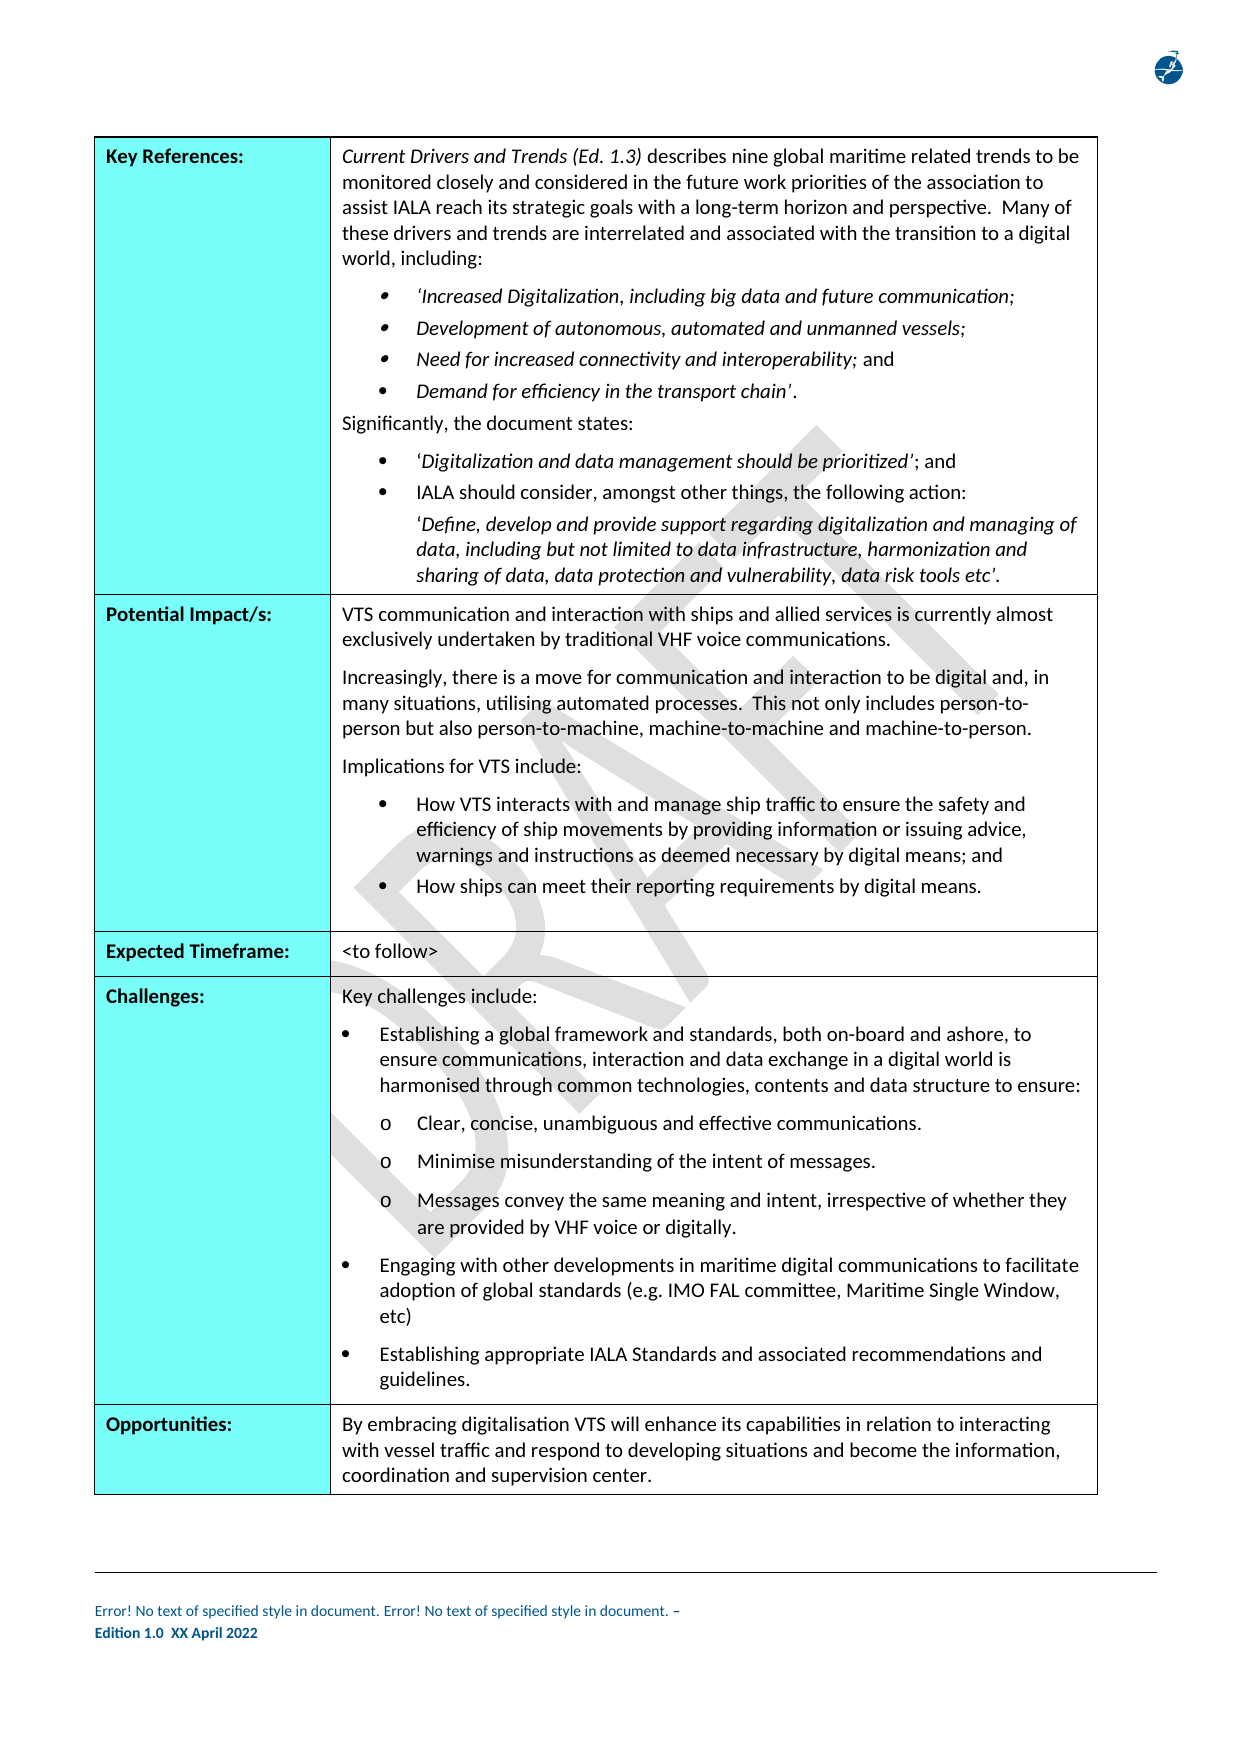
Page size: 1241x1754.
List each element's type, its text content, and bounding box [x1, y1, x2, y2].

table_cell Key References: [95, 138, 330, 594]
table_cell Current Drivers and Trends (Ed. 1.3) describes nine global maritime related trends to be monitored closely and considered in the future work priorities of the association to assist IALA reach its strategic goals with a long-term horizon and perspective. Many of these drivers and trends are interrelated and associated with the transition to a digital world, including: ‘Increased Digitalization, including big data and future communication; Development of autonomous, automated and unmanned vessels; Need for increased connectivity and interoperability; and Demand for efficiency in the transport chain’. Significantly, the document states: ‘Digitalization and data management should be prioritized’; and IALA should consider, amongst other things, the following action: ‘Define, develop and provide support regarding digitalization and managing of data, including but not limited to data infrastructure, harmonization and sharing of data, data protection and vulnerability, data risk tools etc’. [331, 138, 1097, 594]
table_cell VTS communication and interaction with ships and allied services is currently almost exclusively undertaken by traditional VHF voice communications. Increasingly, there is a move for communication and interaction to be digital and, in many situations, utilising automated processes. This not only includes person-to-person but also person-to-machine, machine-to-machine and machine-to-person. Implications for VTS include: How VTS interacts with and manage ship traffic to ensure the safety and efficiency of ship movements by providing information or issuing advice, warnings and instructions as deemed necessary by digital means; and How ships can meet their reporting requirements by digital means. [331, 595, 1097, 931]
table_cell <to follow> [331, 932, 1097, 976]
table_cell Key challenges include: Establishing a global framework and standards, both on-board and ashore, to ensure communications, interaction and data exchange in a digital world is harmonised through common technologies, contents and data structure to ensure: Clear, concise, unambiguous and effective communications. Minimise misunderstanding of the intent of messages. Messages convey the same meaning and intent, irrespective of whether they are provided by VHF voice or digitally. Engaging with other developments in maritime digital communications to facilitate adoption of global standards (e.g. IMO FAL committee, Maritime Single Window, etc) Establishing appropriate IALA Standards and associated recommendations and guidelines. [331, 977, 1097, 1404]
table_cell Expected Timeframe: [95, 932, 330, 976]
table_cell By embracing digitalisation VTS will enhance its capabilities in relation to interacting with vessel traffic and respond to developing situations and become the information, coordination and supervision center. [331, 1405, 1097, 1494]
table_cell Challenges: [95, 977, 330, 1404]
table_cell Opportunities: [95, 1405, 330, 1494]
picture [1123, 0, 1241, 119]
table_cell Potential Impact/s: [95, 595, 330, 931]
